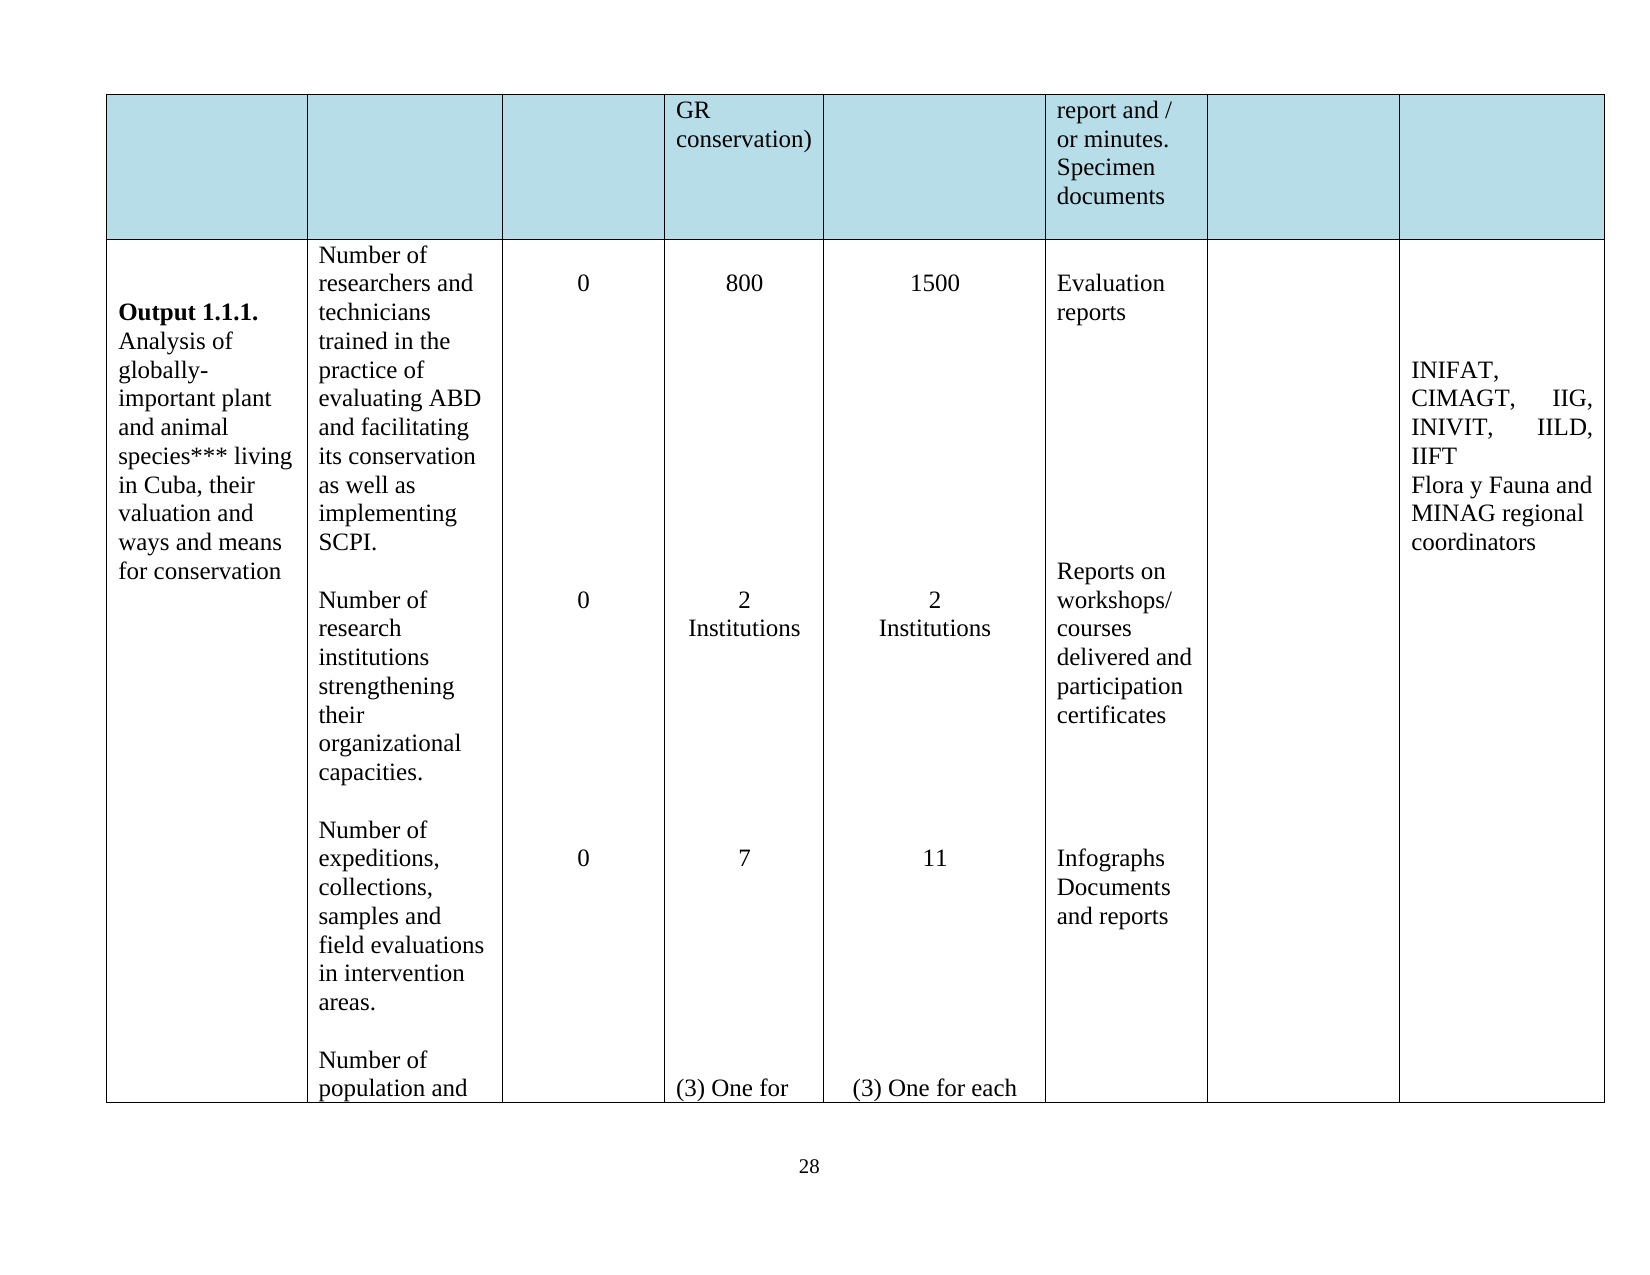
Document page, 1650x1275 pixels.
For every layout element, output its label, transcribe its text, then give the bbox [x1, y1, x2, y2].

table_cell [308, 95, 502, 239]
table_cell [824, 95, 1045, 239]
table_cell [308, 240, 502, 1102]
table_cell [824, 240, 1045, 1102]
table_cell 0* 0 [503, 95, 664, 239]
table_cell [1046, 240, 1207, 1102]
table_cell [107, 95, 307, 239]
table_cell 0 0 0 0 [503, 240, 664, 1102]
table_cell [1208, 240, 1399, 1102]
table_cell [665, 95, 823, 239]
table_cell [1400, 240, 1604, 1102]
table_cell [1400, 95, 1604, 239]
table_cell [665, 240, 823, 1102]
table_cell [107, 240, 307, 1102]
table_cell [1208, 95, 1399, 239]
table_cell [1046, 95, 1207, 239]
